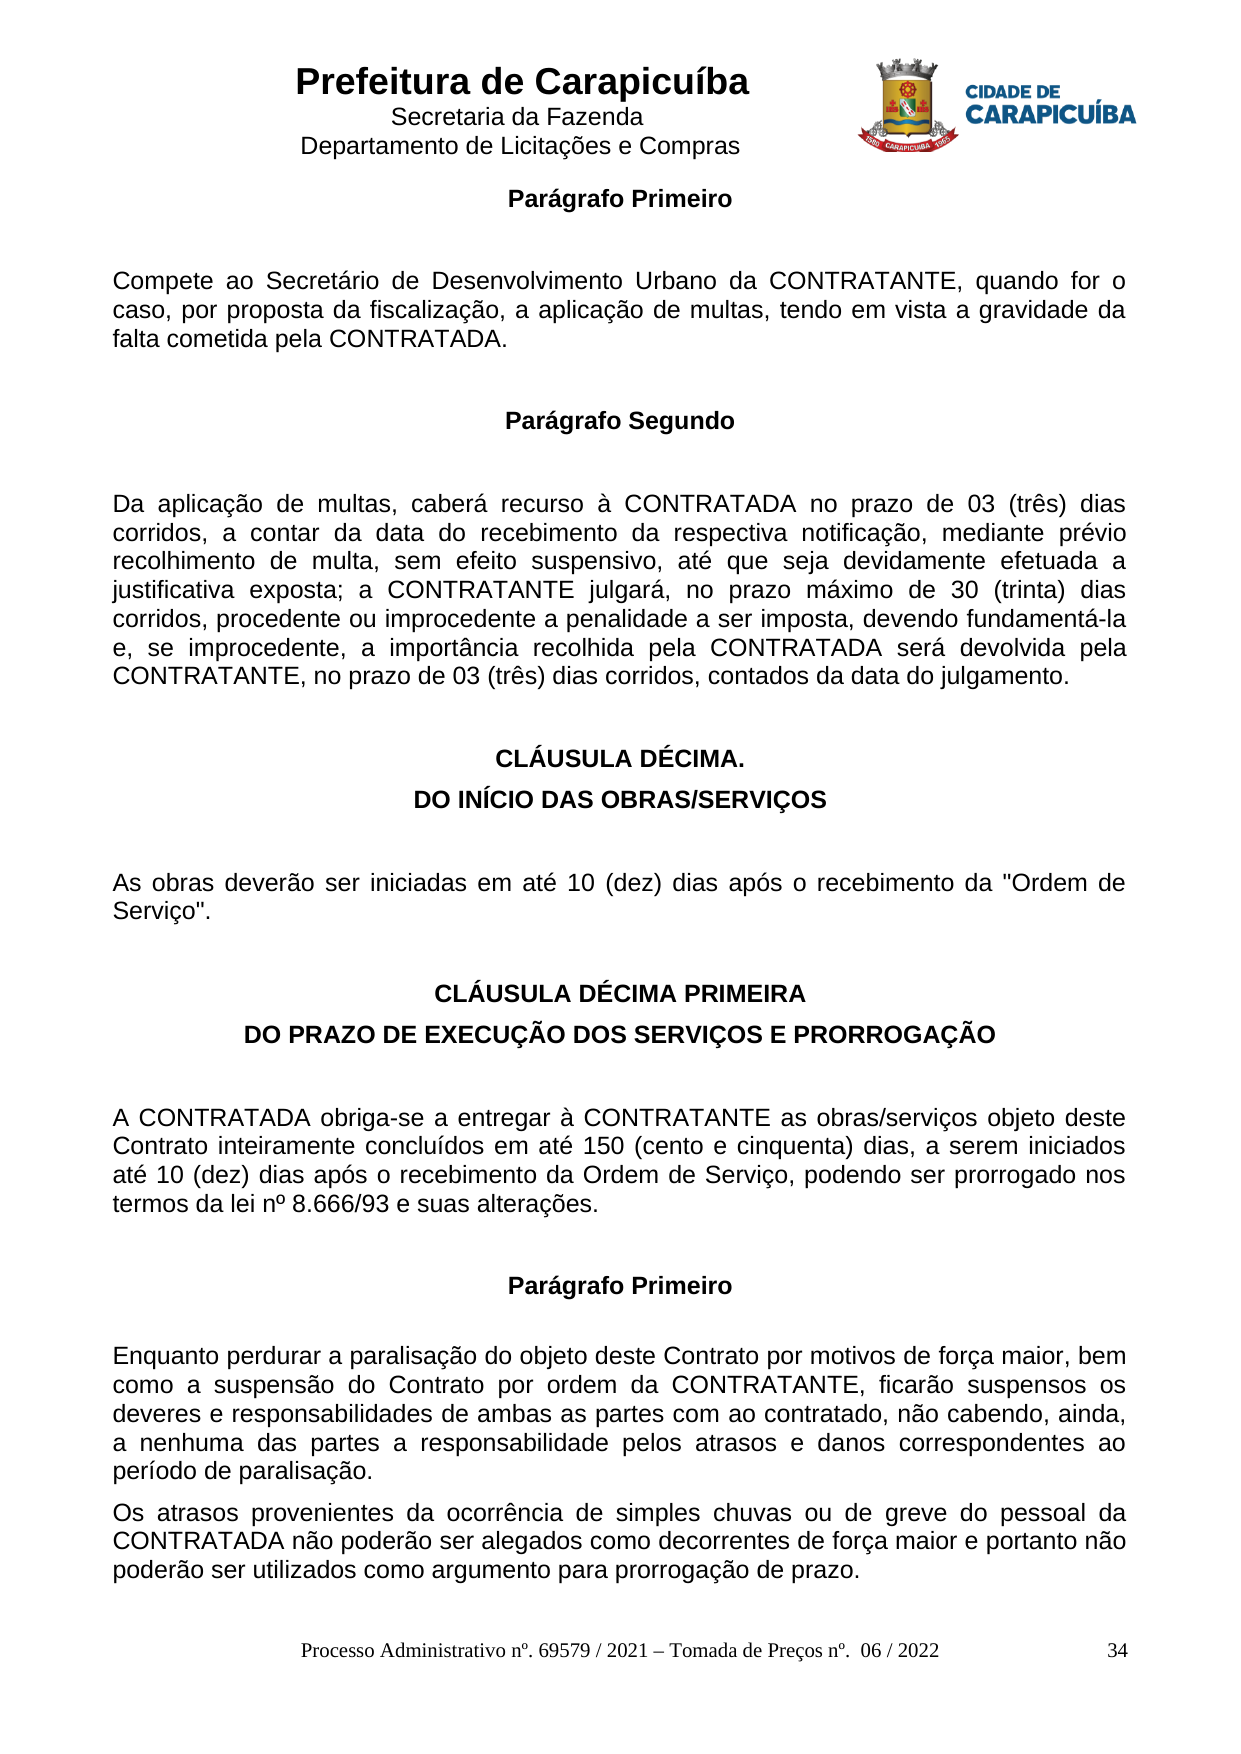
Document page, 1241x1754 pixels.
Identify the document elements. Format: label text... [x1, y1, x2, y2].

text Parágrafo Primeiro [112, 184, 1128, 212]
text Compete ao Secretário de Desenvolvimento Urbano da CONTRATANTE, quando for o caso, por proposta da fiscalização, a aplicação de multas, tendo em vista a gravidade da falta cometida pela CONTRATADA. [112, 266, 1128, 352]
text A CONTRATADA obriga-se a entregar à CONTRATANTE as obras/serviços objeto deste Contrato inteiramente concluídos em até 150 (cento e cinquenta) dias, a serem iniciados até 10 (dez) dias após o recebimento da Ordem de Serviço, podendo ser prorrogado nos termos da lei nº 8.666/93 e suas alterações. [112, 1102, 1128, 1217]
text Os atrasos provenientes da ocorrência de simples chuvas ou de greve do pessoal da CONTRATADA não poderão ser alegados como decorrentes de força maior e portanto não poderão ser utilizados como argumento para prorrogação de prazo. [112, 1497, 1128, 1584]
text DO PRAZO DE EXECUÇÃO DOS SERVIÇOS E PRORROGAÇÃO [112, 1020, 1128, 1049]
text Parágrafo Segundo [112, 406, 1128, 435]
text Da aplicação de multas, caberá recurso à CONTRATADA no prazo de 03 (três) dias corridos, a contar da data do recebimento da respectiva notificação, mediante prévio recolhimento de multa, sem efeito suspensivo, até que seja devidamente efetuada a justificativa exposta; a CONTRATANTE julgará, no prazo máximo de 30 (trinta) dias corridos, procedente ou improcedente a penalidade a ser imposta, devendo fundamentá-la e, se improcedente, a importância recolhida pela CONTRATADA será devolvida pela CONTRATANTE, no prazo de 03 (três) dias corridos, contados da data do julgamento. [112, 489, 1128, 690]
text CLÁUSULA DÉCIMA PRIMEIRA [112, 979, 1128, 1007]
text DO INÍCIO DAS OBRAS/SERVIÇOS [112, 785, 1128, 814]
text CLÁUSULA DÉCIMA. [112, 744, 1128, 772]
text Parágrafo Primeiro [112, 1271, 1128, 1300]
text Enquanto perdurar a paralisação do objeto deste Contrato por motivos de força maior, bem como a suspensão do Contrato por ordem da CONTRATANTE, ficarão suspensos os deveres e responsabilidades de ambas as partes com ao contratado, não cabendo, ainda, a nenhuma das partes a responsabilidade pelos atrasos e danos correspondentes ao período de paralisação. [112, 1341, 1128, 1485]
picture [857, 57, 1139, 152]
text As obras deverão ser iniciadas em até 10 (dez) dias após o recebimento da "Ordem de Serviço". [112, 867, 1128, 925]
